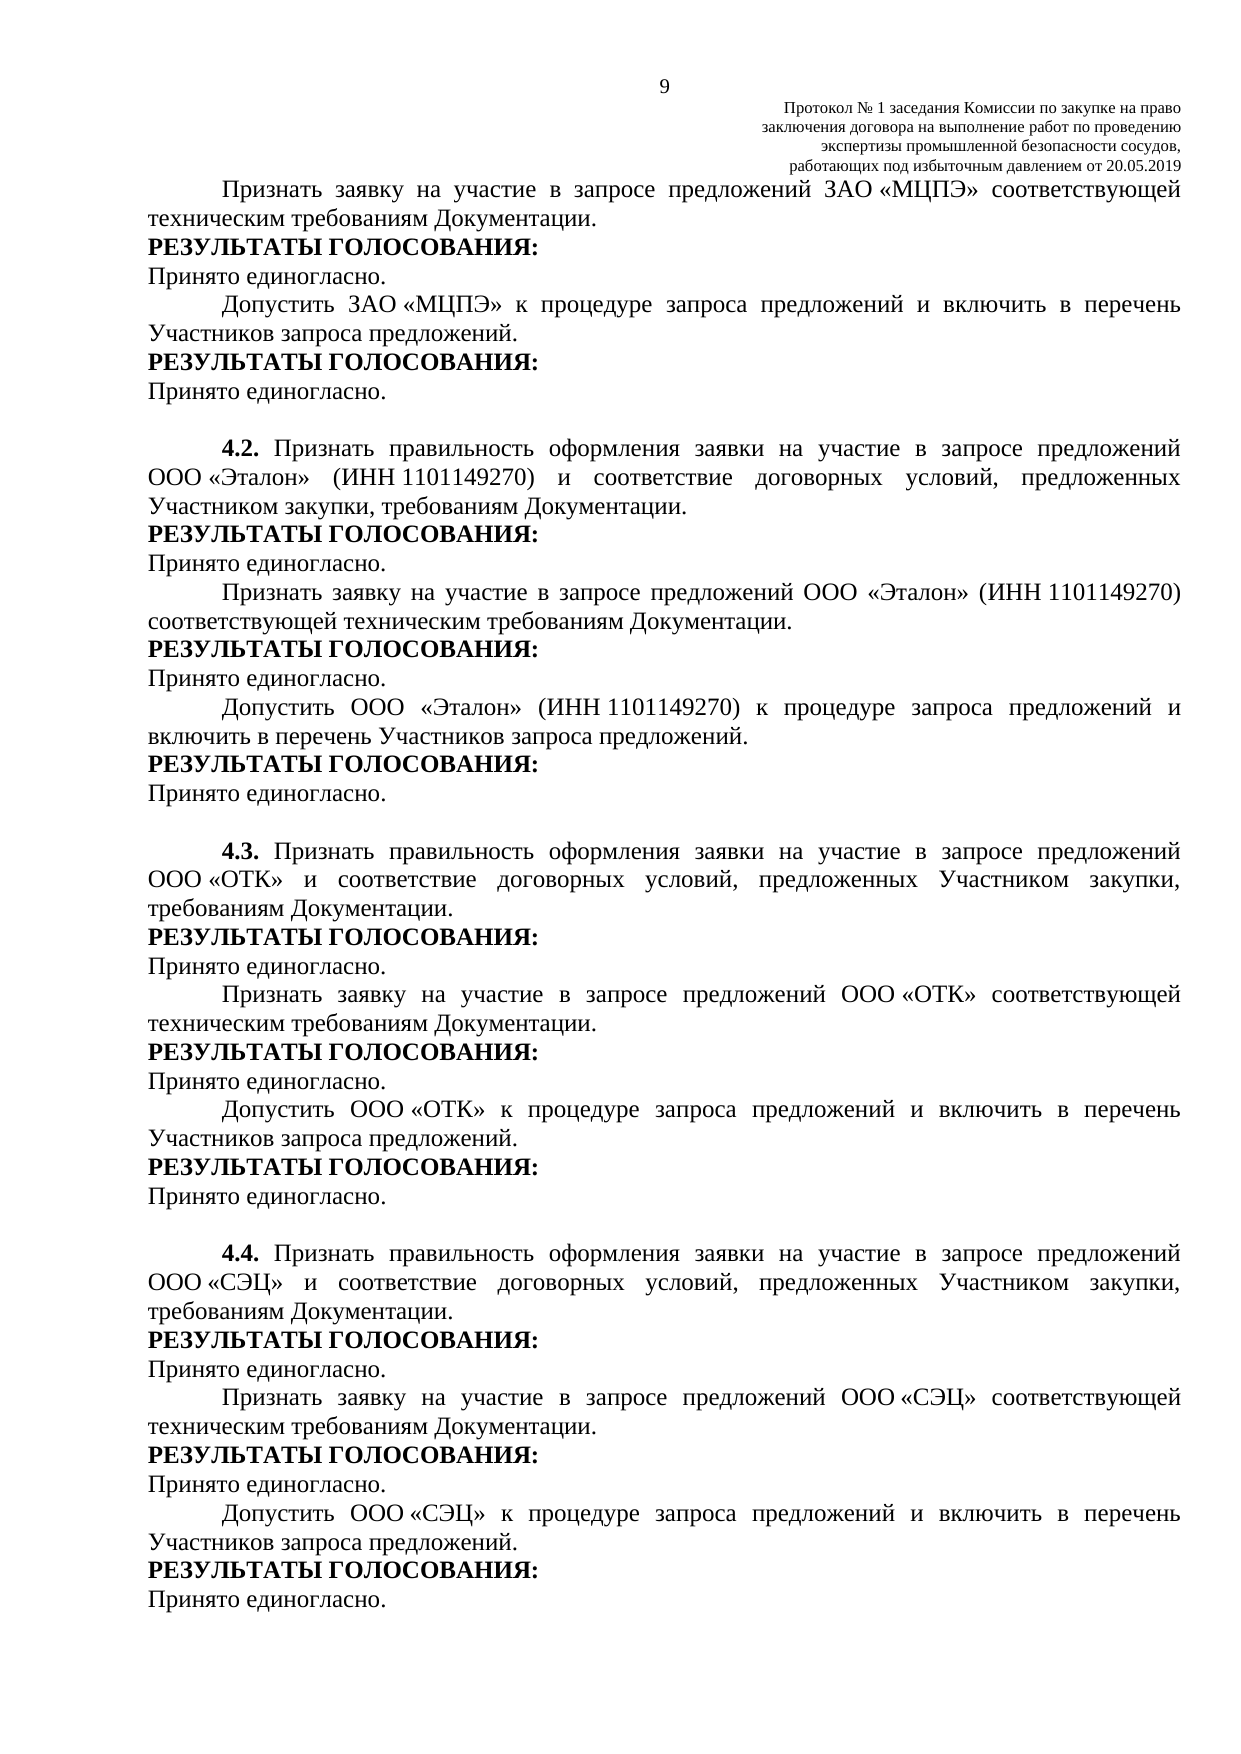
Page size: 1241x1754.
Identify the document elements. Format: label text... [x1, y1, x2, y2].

text РЕЗУЛЬТАТЫ ГОЛОСОВАНИЯ: [148, 1556, 1181, 1584]
text 4.3. Признать правильность оформления заявки на участие в запросе предложений ООО «ОТК» и соответствие договорных условий, предложенных Участником закупки, требованиям Документации. [148, 836, 1181, 922]
text Допустить ООО «ОТК» к процедуре запроса предложений и включить в перечень Участников запроса предложений. [148, 1094, 1181, 1152]
text РЕЗУЛЬТАТЫ ГОЛОСОВАНИЯ: [148, 749, 1181, 778]
text Допустить ЗАО «МЦПЭ» к процедуре запроса предложений и включить в перечень Участников запроса предложений. [148, 289, 1181, 347]
text РЕЗУЛЬТАТЫ ГОЛОСОВАНИЯ: [148, 232, 1181, 261]
text 4.4. Признать правильность оформления заявки на участие в запросе предложений ООО «СЭЦ» и соответствие договорных условий, предложенных Участником закупки, требованиям Документации. [148, 1238, 1181, 1325]
text Принято единогласно. [148, 261, 1181, 289]
text Принято единогласно. [148, 376, 1181, 404]
text Принято единогласно. [148, 1066, 1181, 1094]
text Допустить ООО «СЭЦ» к процедуре запроса предложений и включить в перечень Участников запроса предложений. [148, 1498, 1181, 1556]
text Признать заявку на участие в запросе предложений ЗАО «МЦПЭ» соответствующей техническим требованиям Документации. [148, 174, 1181, 232]
text Признать заявку на участие в запросе предложений ООО «ОТК» соответствующей техническим требованиям Документации. [148, 979, 1181, 1037]
text РЕЗУЛЬТАТЫ ГОЛОСОВАНИЯ: [148, 1152, 1181, 1181]
text Признать заявку на участие в запросе предложений ООО «СЭЦ» соответствующей техническим требованиям Документации. [148, 1382, 1181, 1440]
text РЕЗУЛЬТАТЫ ГОЛОСОВАНИЯ: [148, 1037, 1181, 1066]
text Принято единогласно. [148, 1469, 1181, 1498]
text Принято единогласно. [148, 778, 1181, 807]
text РЕЗУЛЬТАТЫ ГОЛОСОВАНИЯ: [148, 519, 1181, 548]
text Допустить ООО «Эталон» (ИНН 1101149270) к процедуре запроса предложений и включить в перечень Участников запроса предложений. [148, 692, 1181, 749]
text Принято единогласно. [148, 548, 1181, 577]
text РЕЗУЛЬТАТЫ ГОЛОСОВАНИЯ: [148, 1440, 1181, 1469]
text РЕЗУЛЬТАТЫ ГОЛОСОВАНИЯ: [148, 347, 1181, 376]
text Принято единогласно. [148, 1354, 1181, 1382]
text Принято единогласно. [148, 1584, 1181, 1613]
text РЕЗУЛЬТАТЫ ГОЛОСОВАНИЯ: [148, 1325, 1181, 1354]
text РЕЗУЛЬТАТЫ ГОЛОСОВАНИЯ: [148, 634, 1181, 663]
text Принято единогласно. [148, 951, 1181, 979]
text Принято единогласно. [148, 663, 1181, 692]
text Признать заявку на участие в запросе предложений ООО «Эталон» (ИНН 1101149270) соответствующей техническим требованиям Документации. [148, 577, 1181, 634]
text РЕЗУЛЬТАТЫ ГОЛОСОВАНИЯ: [148, 922, 1181, 951]
text 4.2. Признать правильность оформления заявки на участие в запросе предложений ООО «Эталон» (ИНН 1101149270) и соответствие договорных условий, предложенных Участником закупки, требованиям Документации. [148, 433, 1181, 519]
text Принято единогласно. [148, 1181, 1181, 1209]
